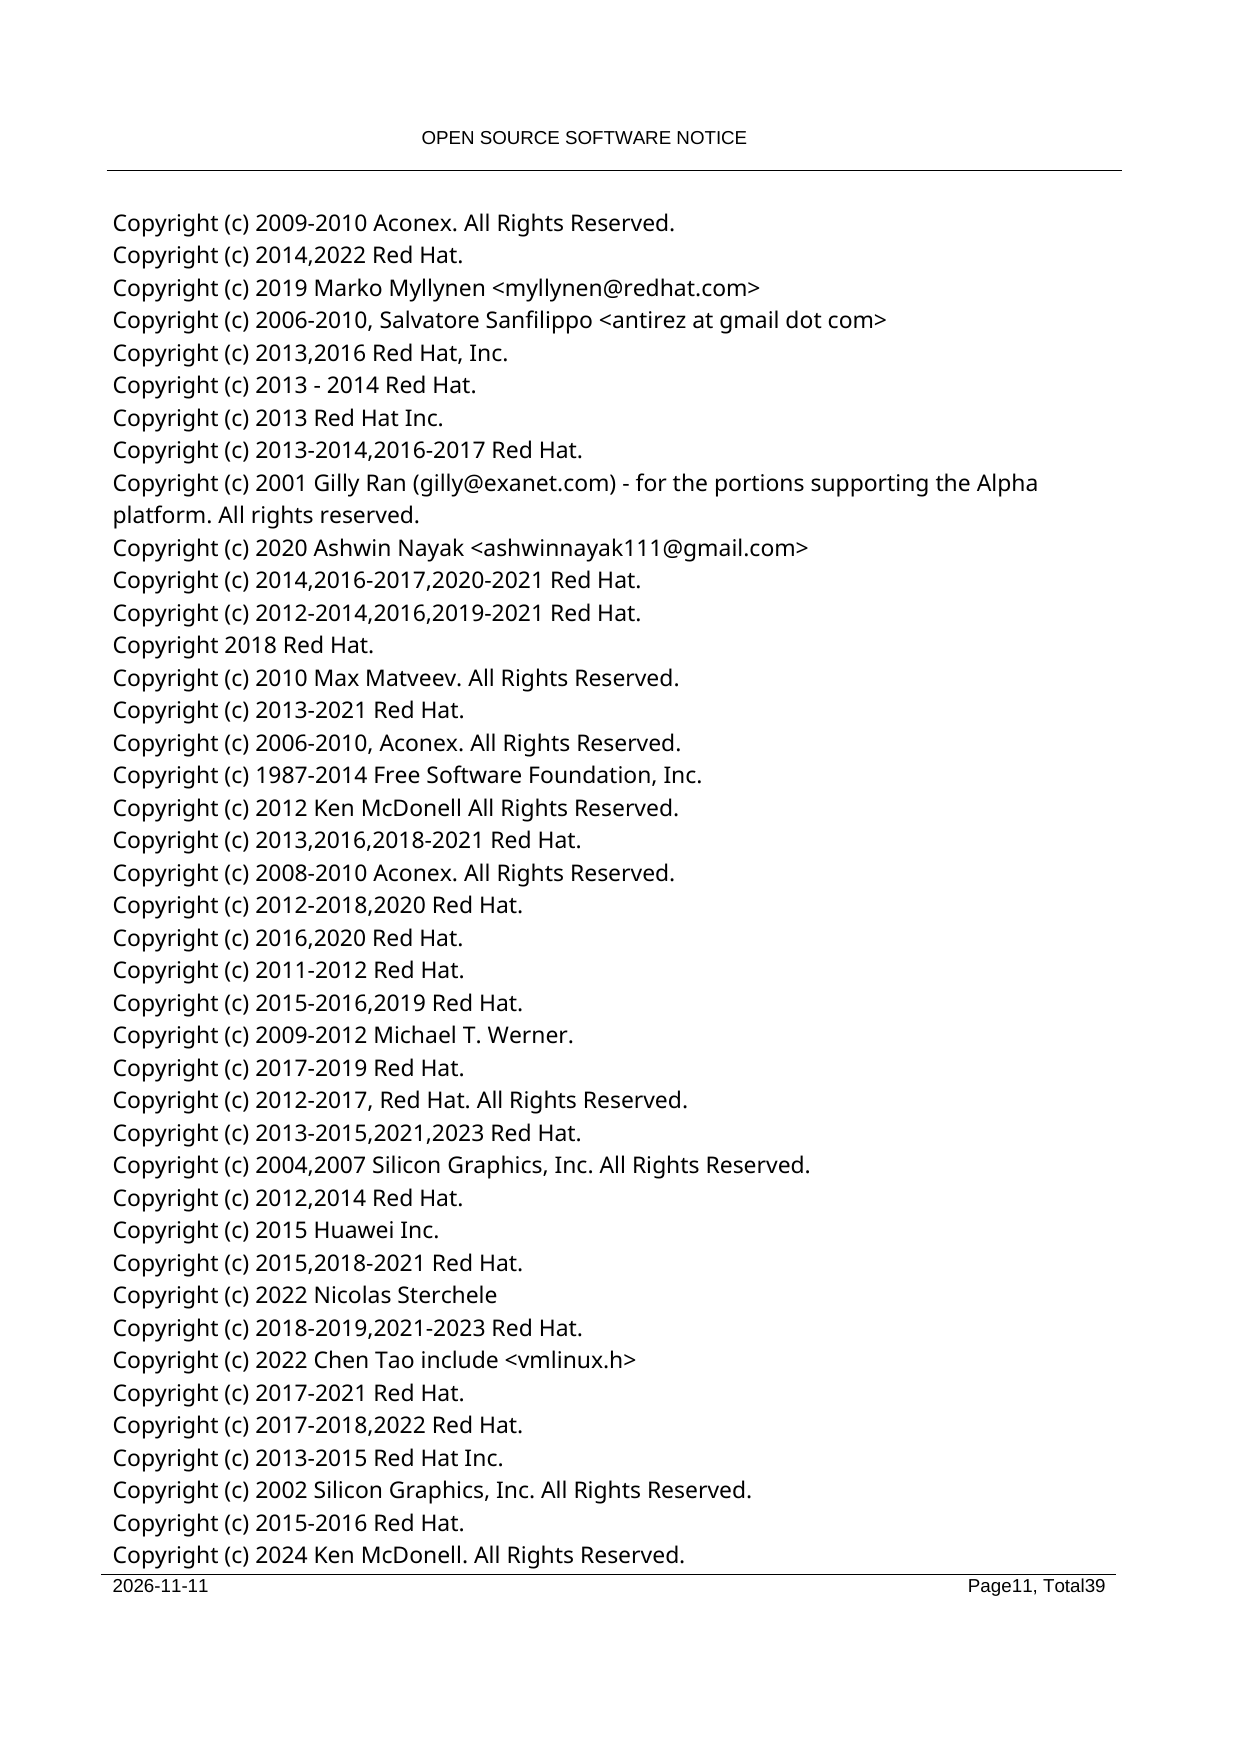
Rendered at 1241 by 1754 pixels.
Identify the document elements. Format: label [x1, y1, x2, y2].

text [112, 206, 1128, 1571]
